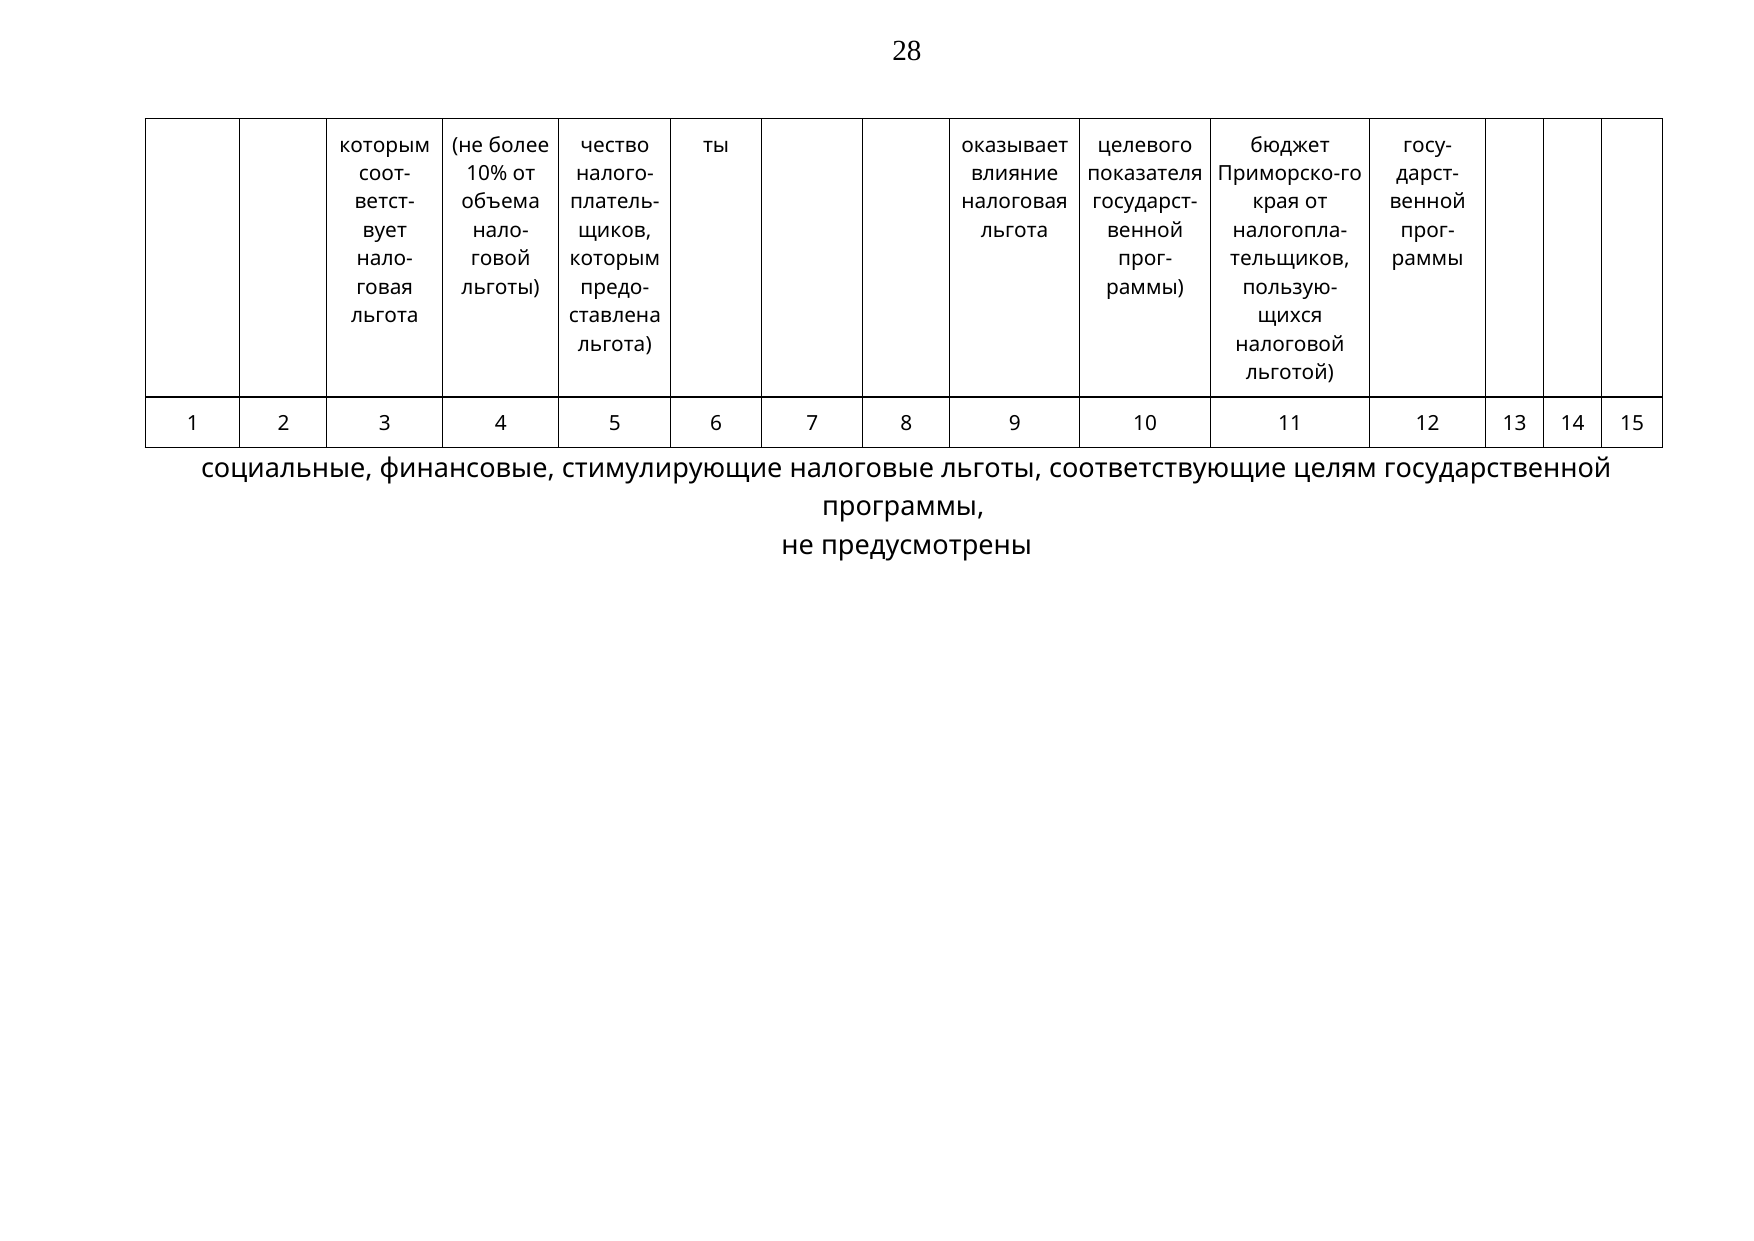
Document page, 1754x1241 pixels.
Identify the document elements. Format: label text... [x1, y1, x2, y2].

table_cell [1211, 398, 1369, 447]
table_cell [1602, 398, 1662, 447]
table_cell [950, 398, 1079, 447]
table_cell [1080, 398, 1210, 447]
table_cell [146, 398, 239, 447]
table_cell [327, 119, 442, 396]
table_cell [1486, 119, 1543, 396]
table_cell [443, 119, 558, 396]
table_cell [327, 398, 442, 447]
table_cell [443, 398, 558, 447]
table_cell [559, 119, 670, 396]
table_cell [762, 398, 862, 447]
text социальные, финансовые, стимулирующие налоговые льготы, соответствующие целям государственной программы, не предусмотрены [148, 448, 1665, 562]
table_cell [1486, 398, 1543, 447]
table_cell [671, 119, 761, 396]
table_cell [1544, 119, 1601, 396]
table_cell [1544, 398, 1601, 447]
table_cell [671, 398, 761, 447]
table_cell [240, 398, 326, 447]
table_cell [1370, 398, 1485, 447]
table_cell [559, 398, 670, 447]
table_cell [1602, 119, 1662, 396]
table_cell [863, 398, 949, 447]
